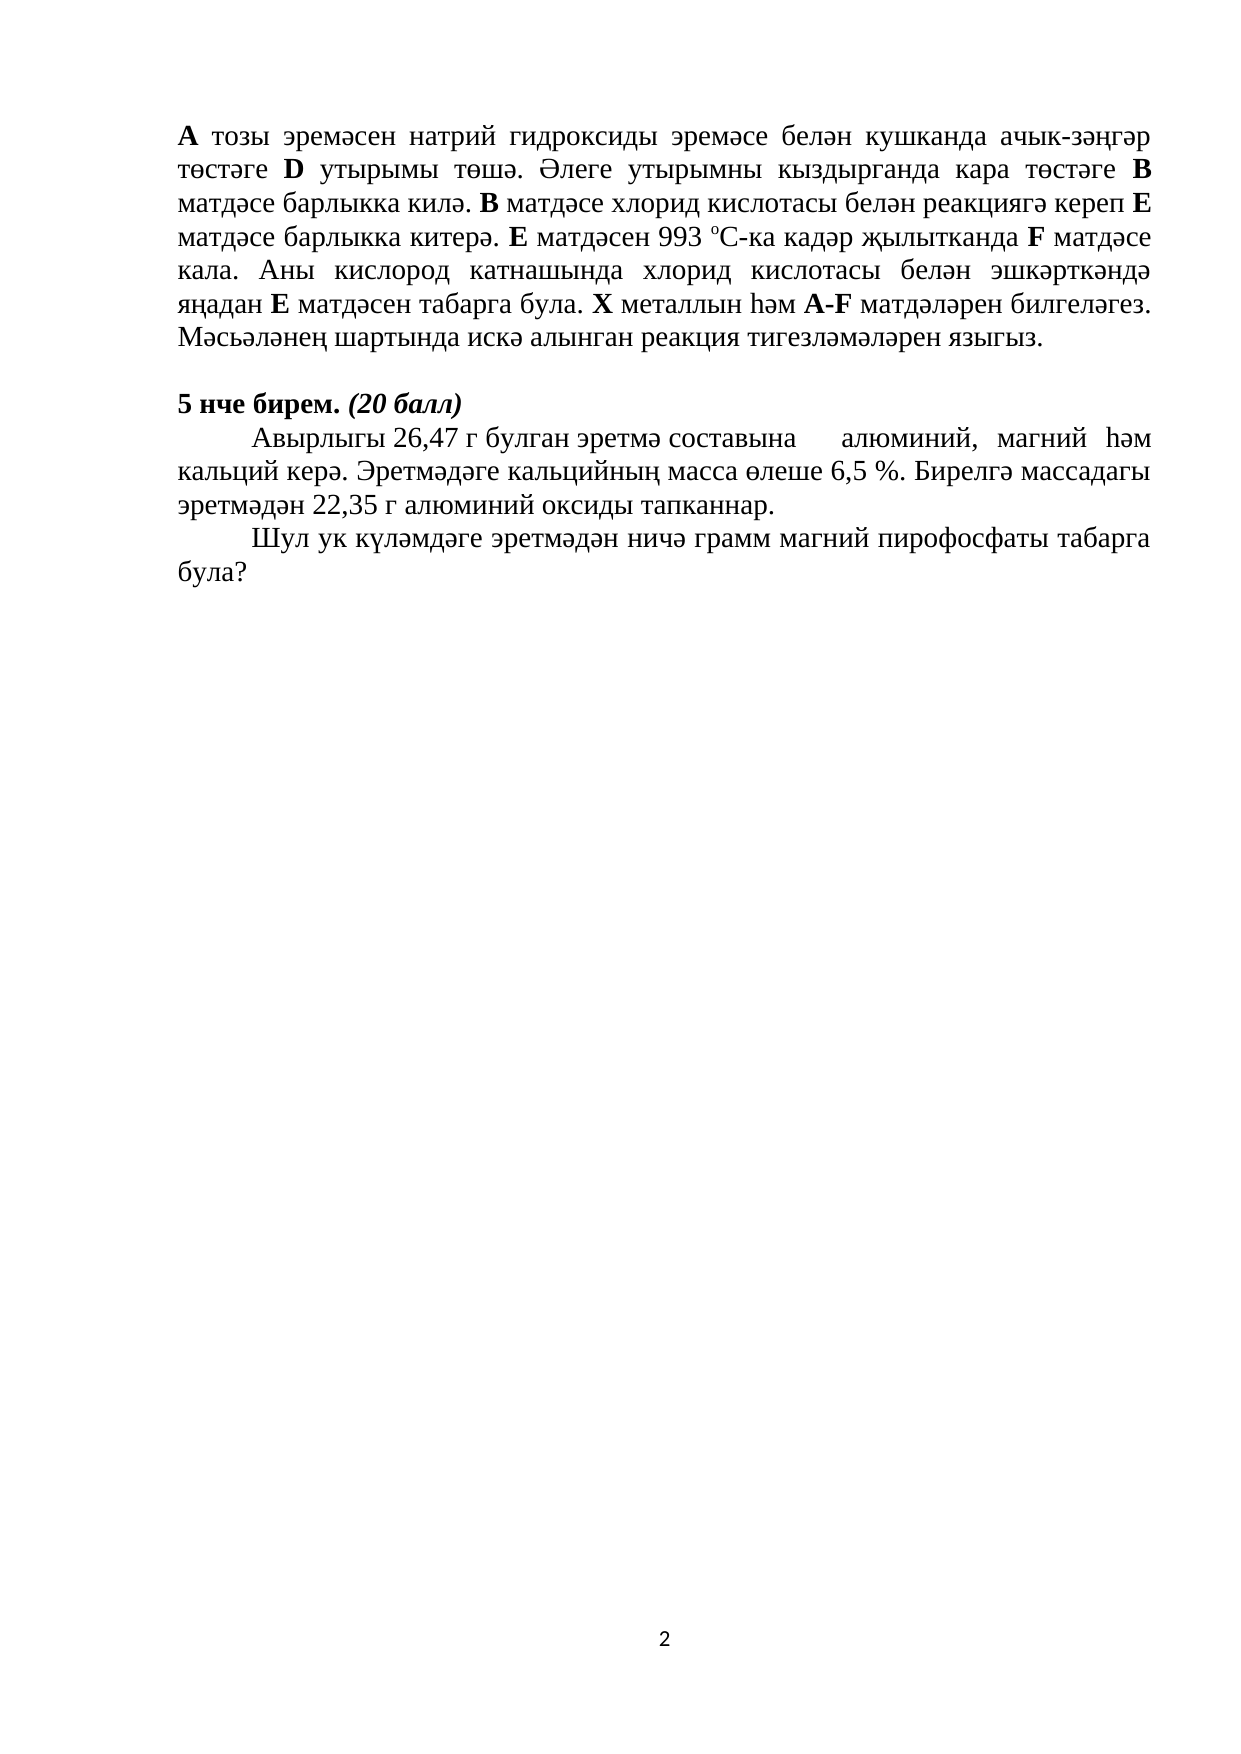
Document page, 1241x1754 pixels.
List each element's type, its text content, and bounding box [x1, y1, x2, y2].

text А тозы эремәсен натрий гидроксиды эремәсе белән кушканда ачык-зәңгәр төстәге D утырымы төшә. Әлеге утырымны кыздырганда кара төстәге В матдәсе барлыкка килә. В матдәсе хлорид кислотасы белән реакциягә кереп Е матдәсе барлыкка китерә. Е матдәсен 993 оС-ка кадәр җылытканда F матдәсе кала. Аны кислород катнашында хлорид кислотасы белән эшкәрткәндә яңадан Е матдәсен табарга була. Х металлын һәм А-F матдәләрен билгеләгез. Мәсьәләнең шартында искә алынган реакция тигезләмәләрен языгыз. [177, 118, 1152, 353]
text Авырлыгы 26,47 г булган эретмә составына алюминий, магний һәм кальций керә. Эретмәдәге кальцийның масса өлеше 6,5 %. Бирелгә массадагы эретмәдән 22,35 г алюминий оксиды тапканнар. [177, 420, 1152, 521]
text 5 нче бирем. (20 балл) [177, 386, 1152, 420]
text Шул ук күләмдәге эретмәдән ничә грамм магний пирофосфаты табарга була? [177, 521, 1152, 588]
